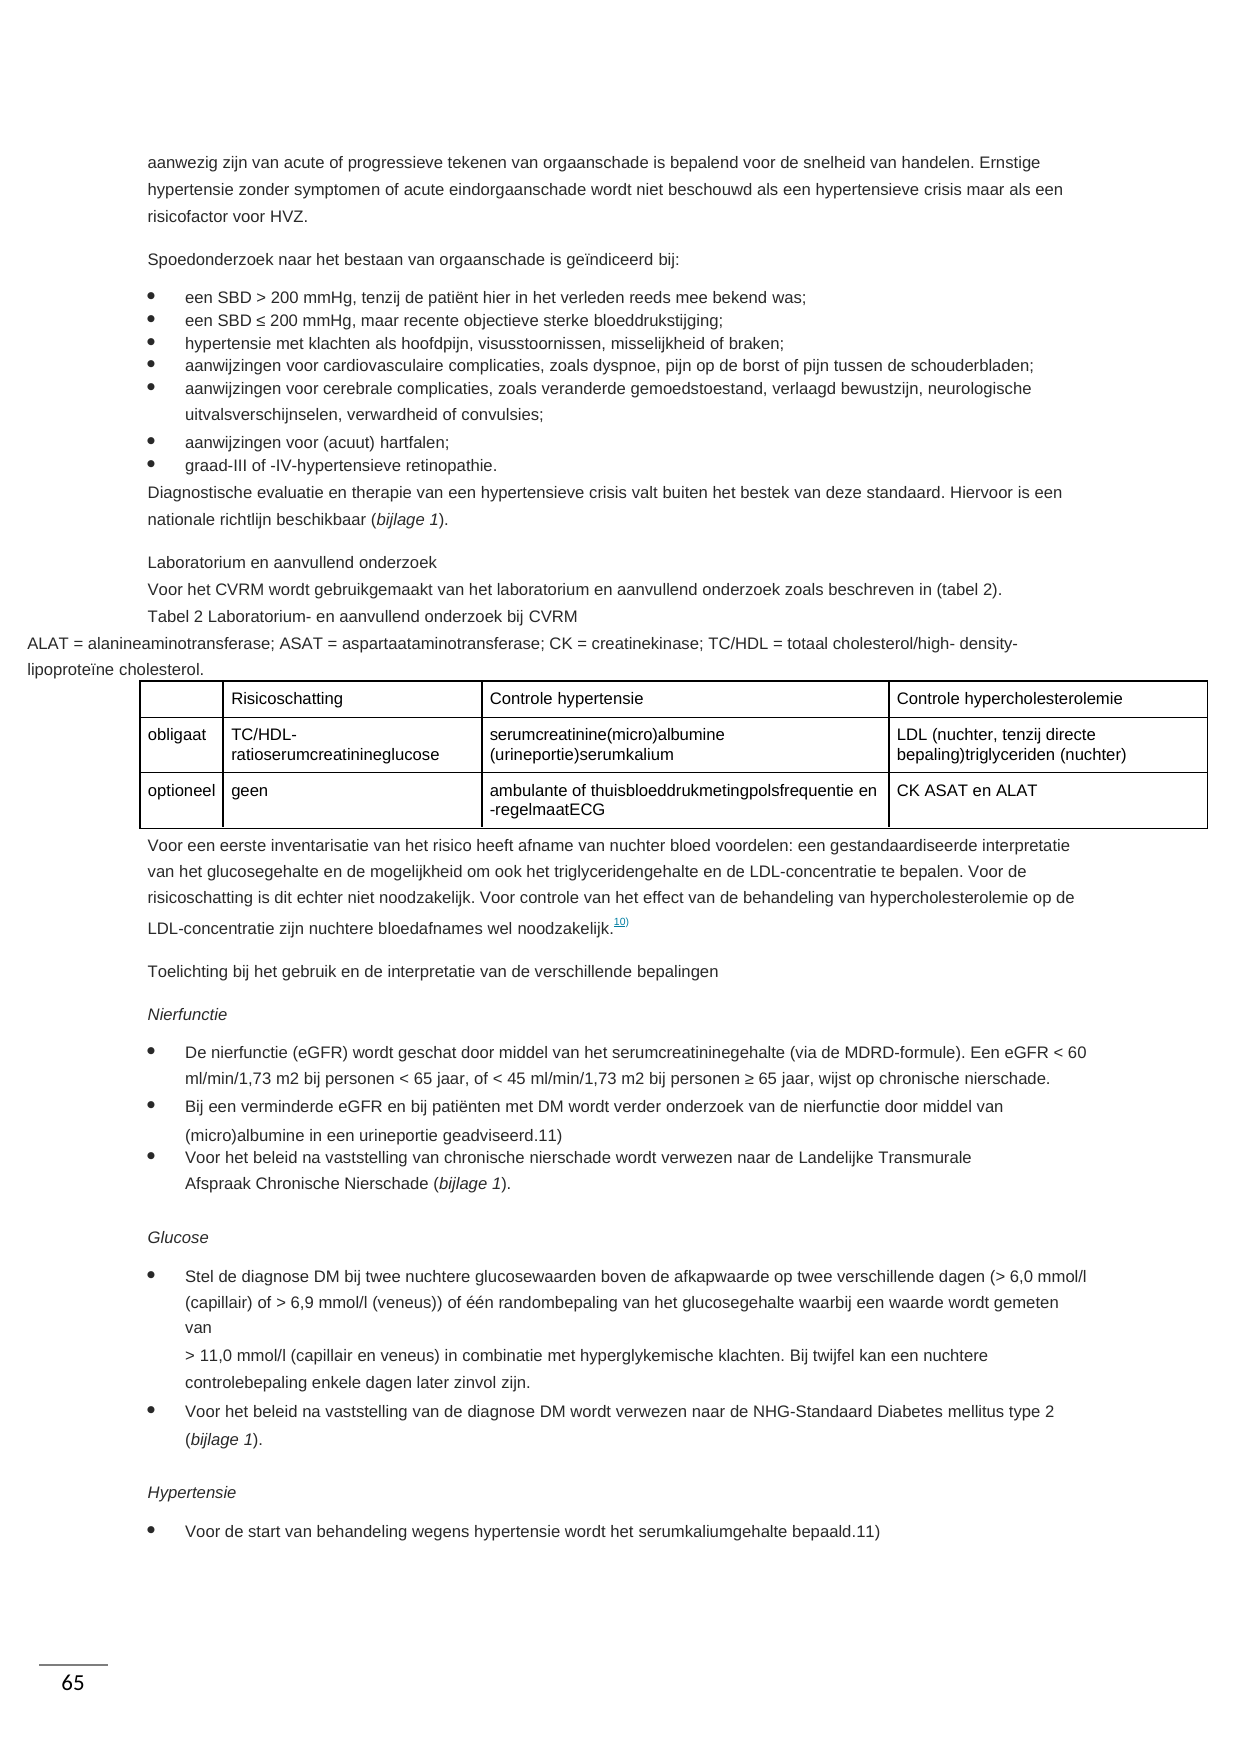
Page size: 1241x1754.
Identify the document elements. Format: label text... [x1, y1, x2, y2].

text aanwezig zijn van acute of progressieve tekenen van orgaanschade is bepalend voor de snelheid van handelen. Ernstige hypertensie zonder symptomen of acute eindorgaanschade wordt niet beschouwd als een hypertensieve crisis maar als een risicofactor voor HVZ. [147, 153, 1081, 226]
list hypertensie met klachten als hoofdpijn, visusstoornissen, misselijkheid of braken; [147, 333, 1219, 353]
text Laboratorium en aanvullend onderzoek [147, 552, 1081, 572]
text Diagnostische evaluatie en therapie van een hypertensieve crisis valt buiten het bestek van deze standaard. Hiervoor is een nationale richtlijn beschikbaar (bijlage 1). [147, 483, 1081, 528]
text Glucose [147, 1228, 1081, 1247]
text Voor een eerste inventarisatie van het risico heeft afname van nuchter bloed voordelen: een gestandaardiseerde interpretatie van het glucosegehalte en de mogelijkheid om ook het triglyceridengehalte en de LDL-concentratie te bepalen. Voor de risicoschatting is dit echter niet noodzakelijk. Voor controle van het effect van de behandeling van hypercholesterolemie op de LDL-concentratie zijn nuchtere bloedafnames wel noodzakelijk.10) [147, 836, 1076, 938]
list aanwijzingen voor cerebrale complicaties, zoals veranderde gemoedstoestand, verlaagd bewustzijn, neurologische uitvalsverschijnselen, verwardheid of convulsies; [147, 379, 1032, 424]
list aanwijzingen voor cardiovasculaire complicaties, zoals dyspnoe, pijn op de borst of pijn tussen de schouderbladen; [147, 356, 1219, 376]
list graad-III of -IV-hypertensieve retinopathie. [147, 456, 1219, 476]
list Voor het beleid na vaststelling van chronische nierschade wordt verwezen naar de Landelijke Transmurale Afspraak Chronische Nierschade (bijlage 1). [147, 1148, 1041, 1193]
list Stel de diagnose DM bij twee nuchtere glucosewaarden boven de afkapwaarde op twee verschillende dagen (> 6,0 mmol/l (capillair) of > 6,9 mmol/l (veneus)) of één randombepaling van het glucosegehalte waarbij een waarde wordt gemeten van [147, 1267, 1089, 1337]
text Toelichting bij het gebruik en de interpretatie van de verschillende bepalingen [147, 962, 1081, 981]
list een SBD ≤ 200 mmHg, maar recente objectieve sterke bloeddrukstijging; [147, 311, 1219, 331]
list aanwijzingen voor (acuut) hartfalen; [147, 429, 1219, 453]
list Bij een verminderde eGFR en bij patiënten met DM wordt verder onderzoek van de nierfunctie door middel van [147, 1094, 1219, 1118]
text Voor het CVRM wordt gebruikgemaakt van het laboratorium en aanvullend onderzoek zoals beschreven in (tabel 2). Tabel 2 Laboratorium- en aanvullend onderzoek bij CVRM [147, 579, 1005, 626]
text (bijlage 1). [185, 1429, 1081, 1449]
list De nierfunctie (eGFR) wordt geschat door middel van het serumcreatininegehalte (via de MDRD-formule). Een eGFR < 60 ml/min/1,73 m2 bij personen < 65 jaar, of < 45 ml/min/1,73 m2 bij personen ≥ 65 jaar, wijst op chronische nierschade. [147, 1043, 1087, 1088]
text Nierfunctie [147, 1005, 1081, 1024]
text > 11,0 mmol/l (capillair en veneus) in combinatie met hyperglykemische klachten. Bij twijfel kan een nuchtere controlebepaling enkele dagen later zinvol zijn. [185, 1345, 1081, 1392]
text Spoedonderzoek naar het bestaan van orgaanschade is geïndiceerd bij: [147, 249, 1081, 269]
list Voor het beleid na vaststelling van de diagnose DM wordt verwezen naar de NHG-Standaard Diabetes mellitus type 2 [147, 1401, 1219, 1422]
text Hypertensie [147, 1483, 1081, 1502]
text (micro)albumine in een urineportie geadviseerd.11) [185, 1125, 1081, 1144]
text ALAT = alanineaminotransferase; ASAT = aspartaataminotransferase; CK = creatinekinase; TC/HDL = totaal cholesterol/high- density-lipoproteïne cholesterol. [27, 633, 1076, 679]
list een SBD > 200 mmHg, tenzij de patiënt hier in het verleden reeds mee bekend was; [147, 288, 1219, 308]
list Voor de start van behandeling wegens hypertensie wordt het serumkaliumgehalte bepaald.11) [147, 1522, 1219, 1542]
